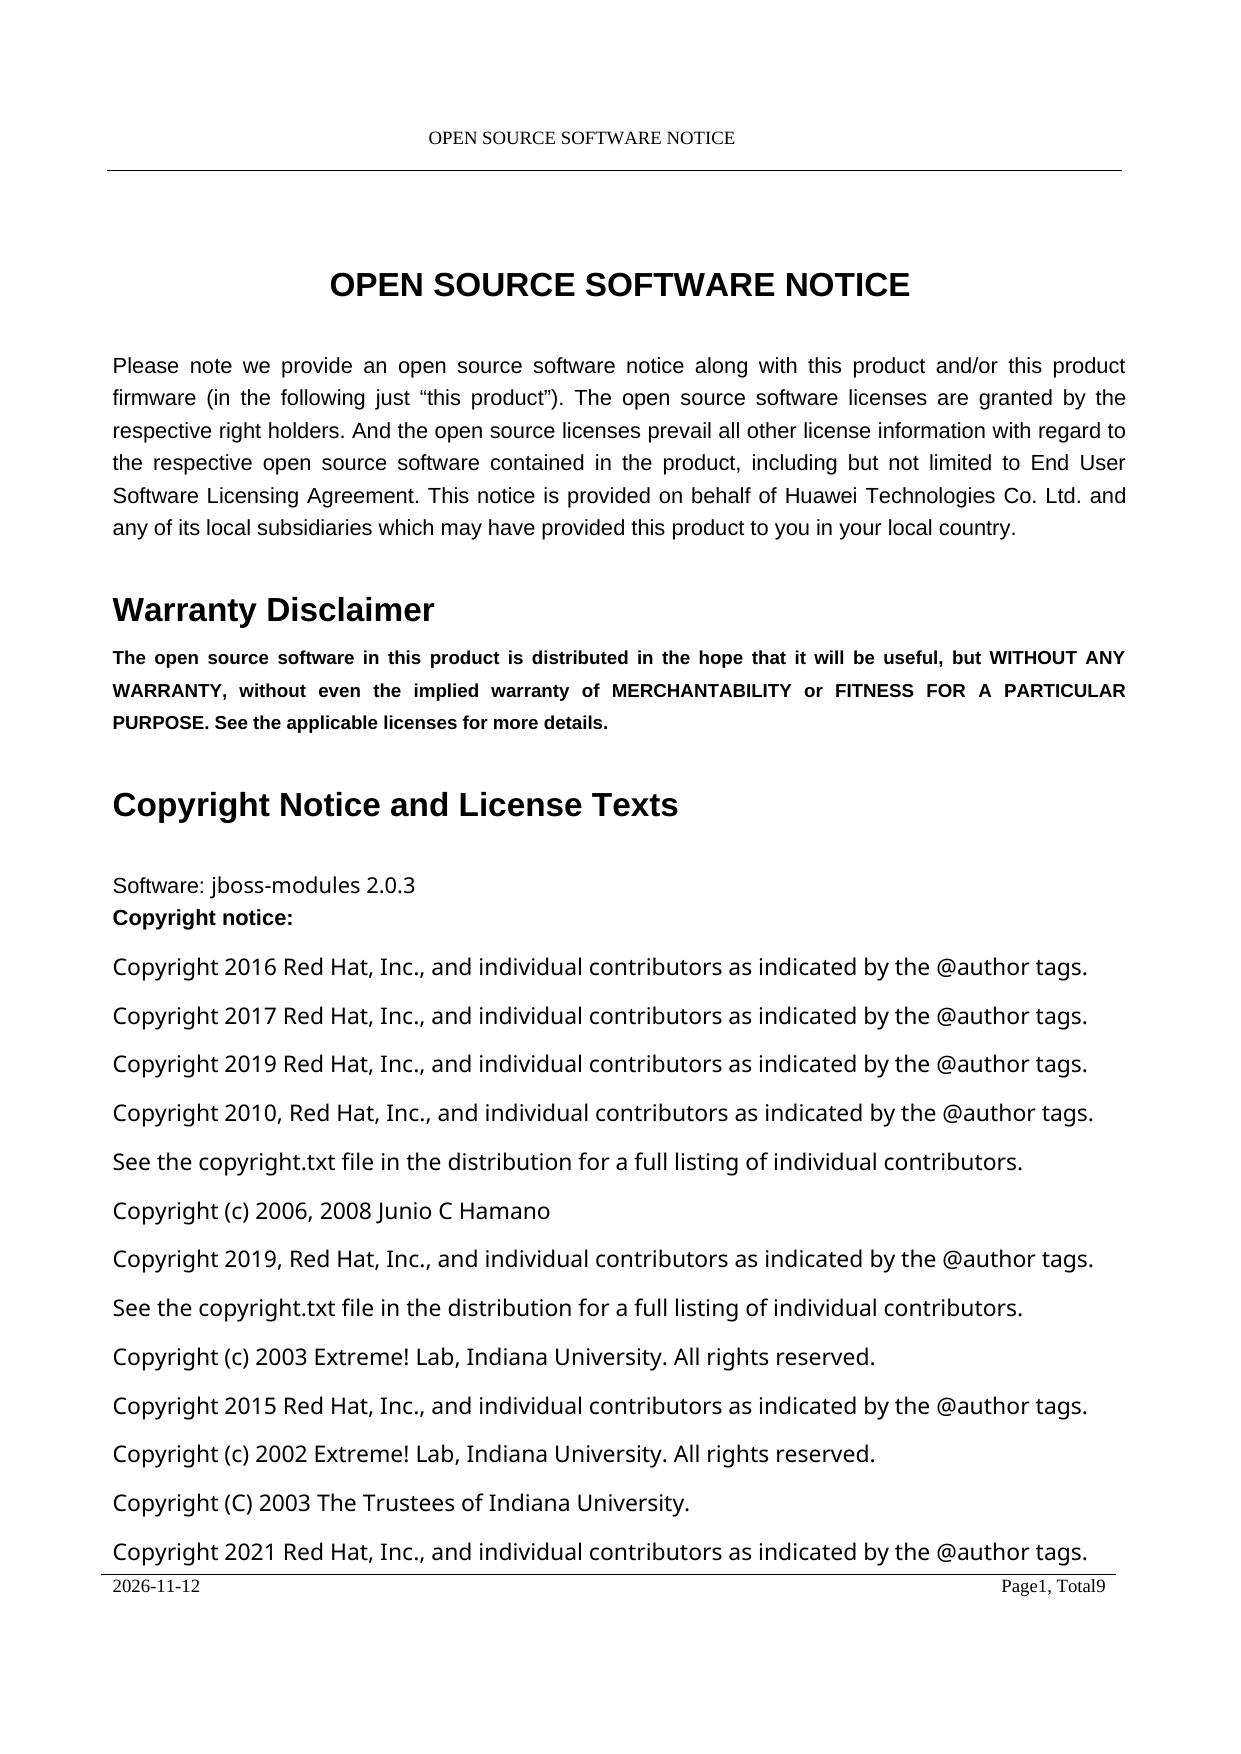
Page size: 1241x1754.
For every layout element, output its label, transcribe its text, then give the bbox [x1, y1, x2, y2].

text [112, 901, 1128, 1568]
text The open source software in this product is distributed in the hope that it will be useful, but WITHOUT ANY WARRANTY, without even the implied warranty of MERCHANTABILITY or FITNESS FOR A PARTICULAR PURPOSE. See the applicable licenses for more details. [112, 641, 1128, 739]
text Please note we provide an open source software notice along with this product and/or this product firmware (in the following just “this product”). The open source software licenses are granted by the respective right holders. And the open source licenses prevail all other license information with regard to the respective open source software contained in the product, including but not limited to End User Software Licensing Agreement. This notice is provided on behalf of Huawei Technologies Co. Ltd. and any of its local subsidiaries which may have provided this product to you in your local country. [112, 349, 1128, 544]
text Software: jboss-modules 2.0.3 [112, 869, 1128, 901]
text OPEN SOURCE SOFTWARE NOTICE [112, 251, 1128, 316]
text Copyright Notice and License Texts [112, 771, 1128, 836]
text Warranty Disclaimer [112, 576, 1128, 641]
